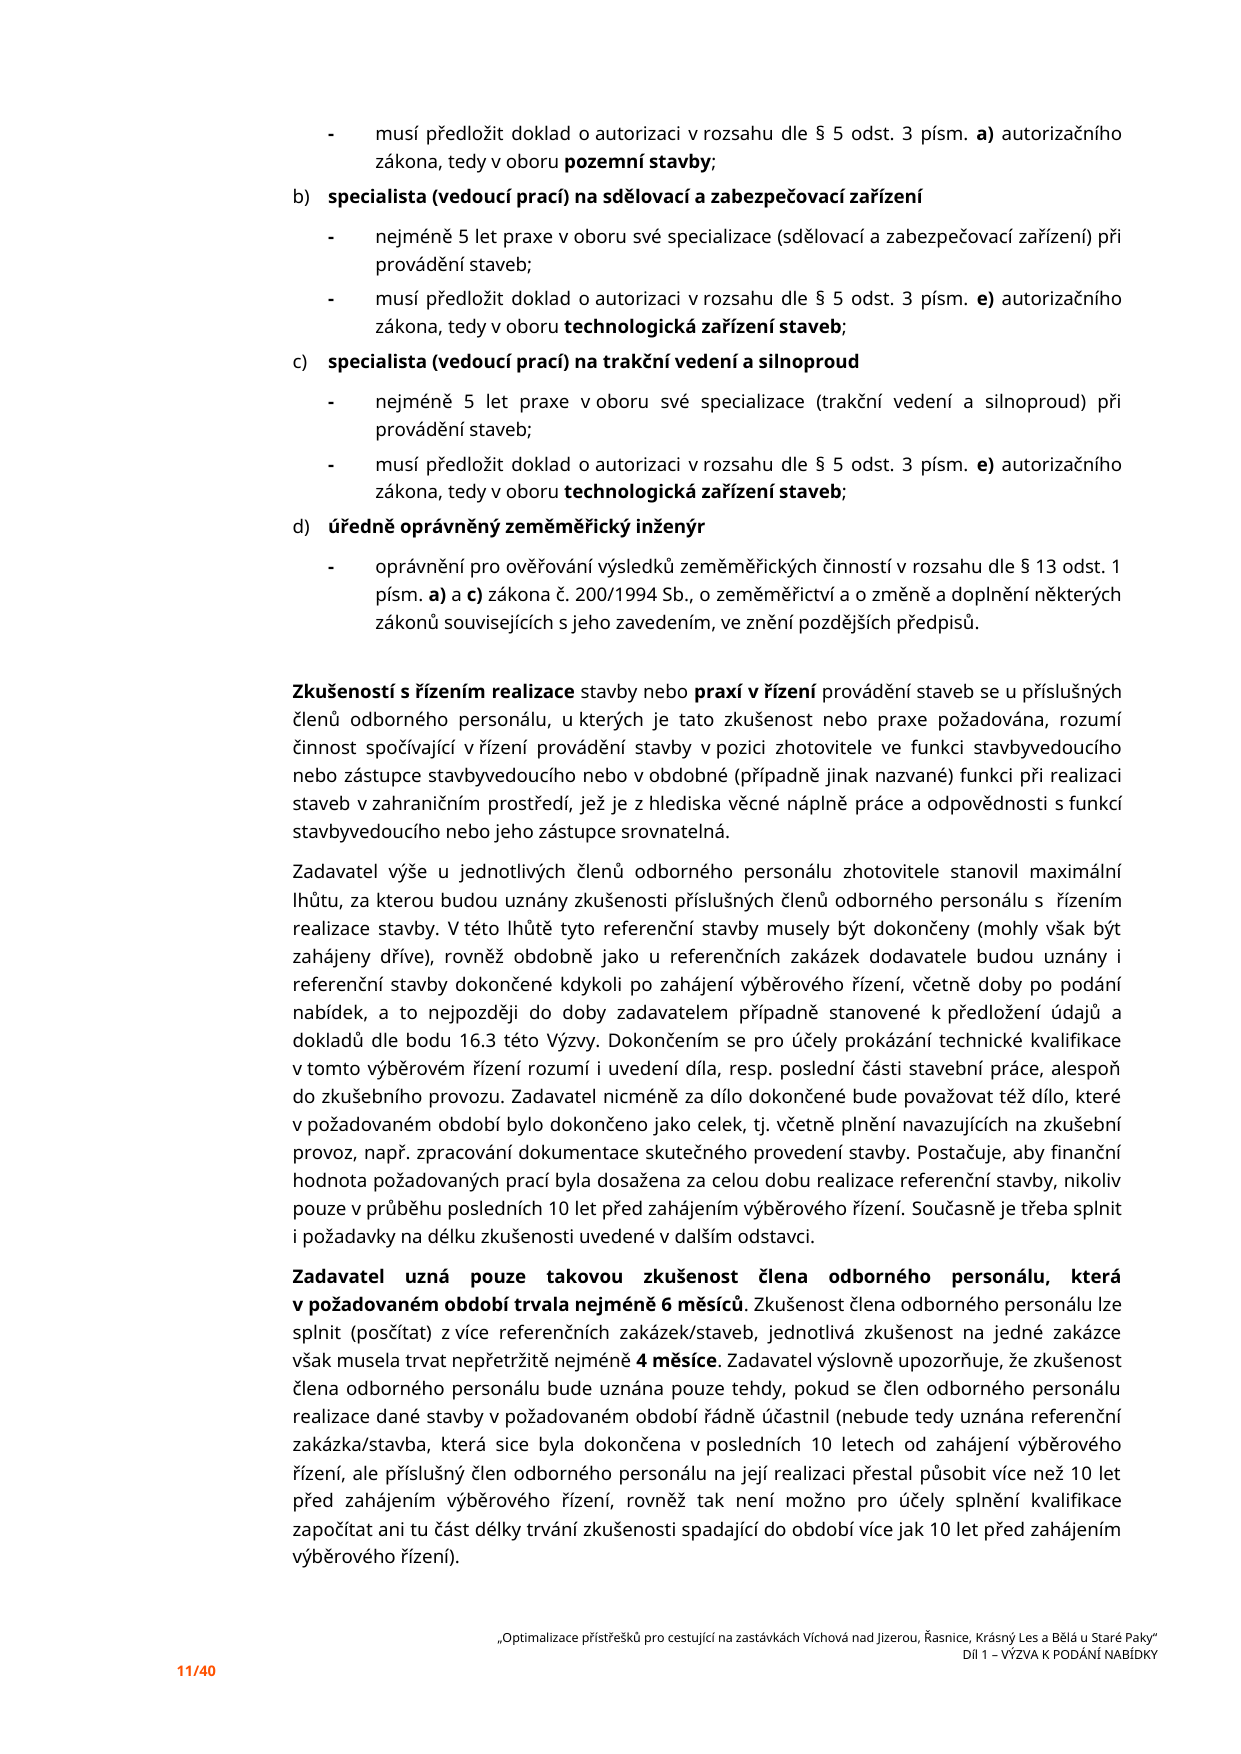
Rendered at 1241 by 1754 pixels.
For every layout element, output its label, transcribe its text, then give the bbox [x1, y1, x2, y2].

text úředně oprávněný zeměměřický inženýr [292, 513, 1122, 539]
text musí předložit doklad o autorizaci v rozsahu dle § 5 odst. 3 písm. e) autorizačního zákona, tedy v oboru technologická zařízení staveb; [328, 451, 1122, 504]
text oprávnění pro ověřování výsledků zeměměřických činností v rozsahu dle § 13 odst. 1 písm. a) a c) zákona č. 200/1994 Sb., o zeměměřictví a o změně a doplnění některých zákonů souvisejících s jeho zavedením, ve znění pozdějších předpisů. [328, 554, 1122, 635]
text Zadavatel výše u jednotlivých členů odborného personálu zhotovitele stanovil maximální lhůtu, za kterou budou uznány zkušenosti příslušných členů odborného personálu s řízením realizace stavby. V této lhůtě tyto referenční stavby musely být dokončeny (mohly však být zahájeny dříve), rovněž obdobně jako u referenčních zakázek dodavatele budou uznány i referenční stavby dokončené kdykoli po zahájení výběrového řízení, včetně doby po podání nabídek, a to nejpozději do doby zadavatelem případně stanovené k předložení údajů a dokladů dle bodu 16.3 této Výzvy. Dokončením se pro účely prokázání technické kvalifikace v tomto výběrovém řízení rozumí i uvedení díla, resp. poslední části stavební práce, alespoň do zkušebního provozu. Zadavatel nicméně za dílo dokončené bude považovat též dílo, které v požadovaném období bylo dokončeno jako celek, tj. včetně plnění navazujících na zkušební provoz, např. zpracování dokumentace skutečného provedení stavby. Postačuje, aby finanční hodnota požadovaných prací byla dosažena za celou dobu realizace referenční stavby, nikoliv pouze v průběhu posledních 10 let před zahájením výběrového řízení. Současně je třeba splnit i požadavky na délku zkušenosti uvedené v dalším odstavci. [292, 859, 1122, 1249]
text musí předložit doklad o autorizaci v rozsahu dle § 5 odst. 3 písm. a) autorizačního zákona, tedy v oboru pozemní stavby; [328, 121, 1122, 174]
text Zkušeností s řízením realizace stavby nebo praxí v řízení provádění staveb se u příslušných členů odborného personálu, u kterých je tato zkušenost nebo praxe požadována, rozumí činnost spočívající v řízení provádění stavby v pozici zhotovitele ve funkci stavbyvedoucího nebo zástupce stavbyvedoucího nebo v obdobné (případně jinak nazvané) funkci při realizaci staveb v zahraničním prostředí, jež je z hlediska věcné náplně práce a odpovědnosti s funkcí stavbyvedoucího nebo jeho zástupce srovnatelná. [292, 678, 1122, 844]
text musí předložit doklad o autorizaci v rozsahu dle § 5 odst. 3 písm. e) autorizačního zákona, tedy v oboru technologická zařízení staveb; [328, 286, 1122, 339]
text specialista (vedoucí prací) na sdělovací a zabezpečovací zařízení [292, 183, 1122, 208]
text Zadavatel uzná pouze takovou zkušenost člena odborného personálu, která v požadovaném období trvala nejméně 6 měsíců. Zkušenost člena odborného personálu lze splnit (posčítat) z více referenčních zakázek/staveb, jednotlivá zkušenost na jedné zakázce však musela trvat nepřetržitě nejméně 4 měsíce. Zadavatel výslovně upozorňuje, že zkušenost člena odborného personálu bude uznána pouze tehdy, pokud se člen odborného personálu realizace dané stavby v požadovaném období řádně účastnil (nebude tedy uznána referenční zakázka/stavba, která sice byla dokončena v posledních 10 letech od zahájení výběrového řízení, ale příslušný člen odborného personálu na její realizaci přestal působit více než 10 let před zahájením výběrového řízení, rovněž tak není možno pro účely splnění kvalifikace započítat ani tu část délky trvání zkušenosti spadající do období více jak 10 let před zahájením výběrového řízení). [292, 1264, 1122, 1569]
text nejméně 5 let praxe v oboru své specializace (trakční vedení a silnoproud) při provádění staveb; [328, 388, 1122, 442]
text specialista (vedoucí prací) na trakční vedení a silnoproud [292, 348, 1122, 373]
text nejméně 5 let praxe v oboru své specializace (sdělovací a zabezpečovací zařízení) při provádění staveb; [328, 223, 1122, 277]
